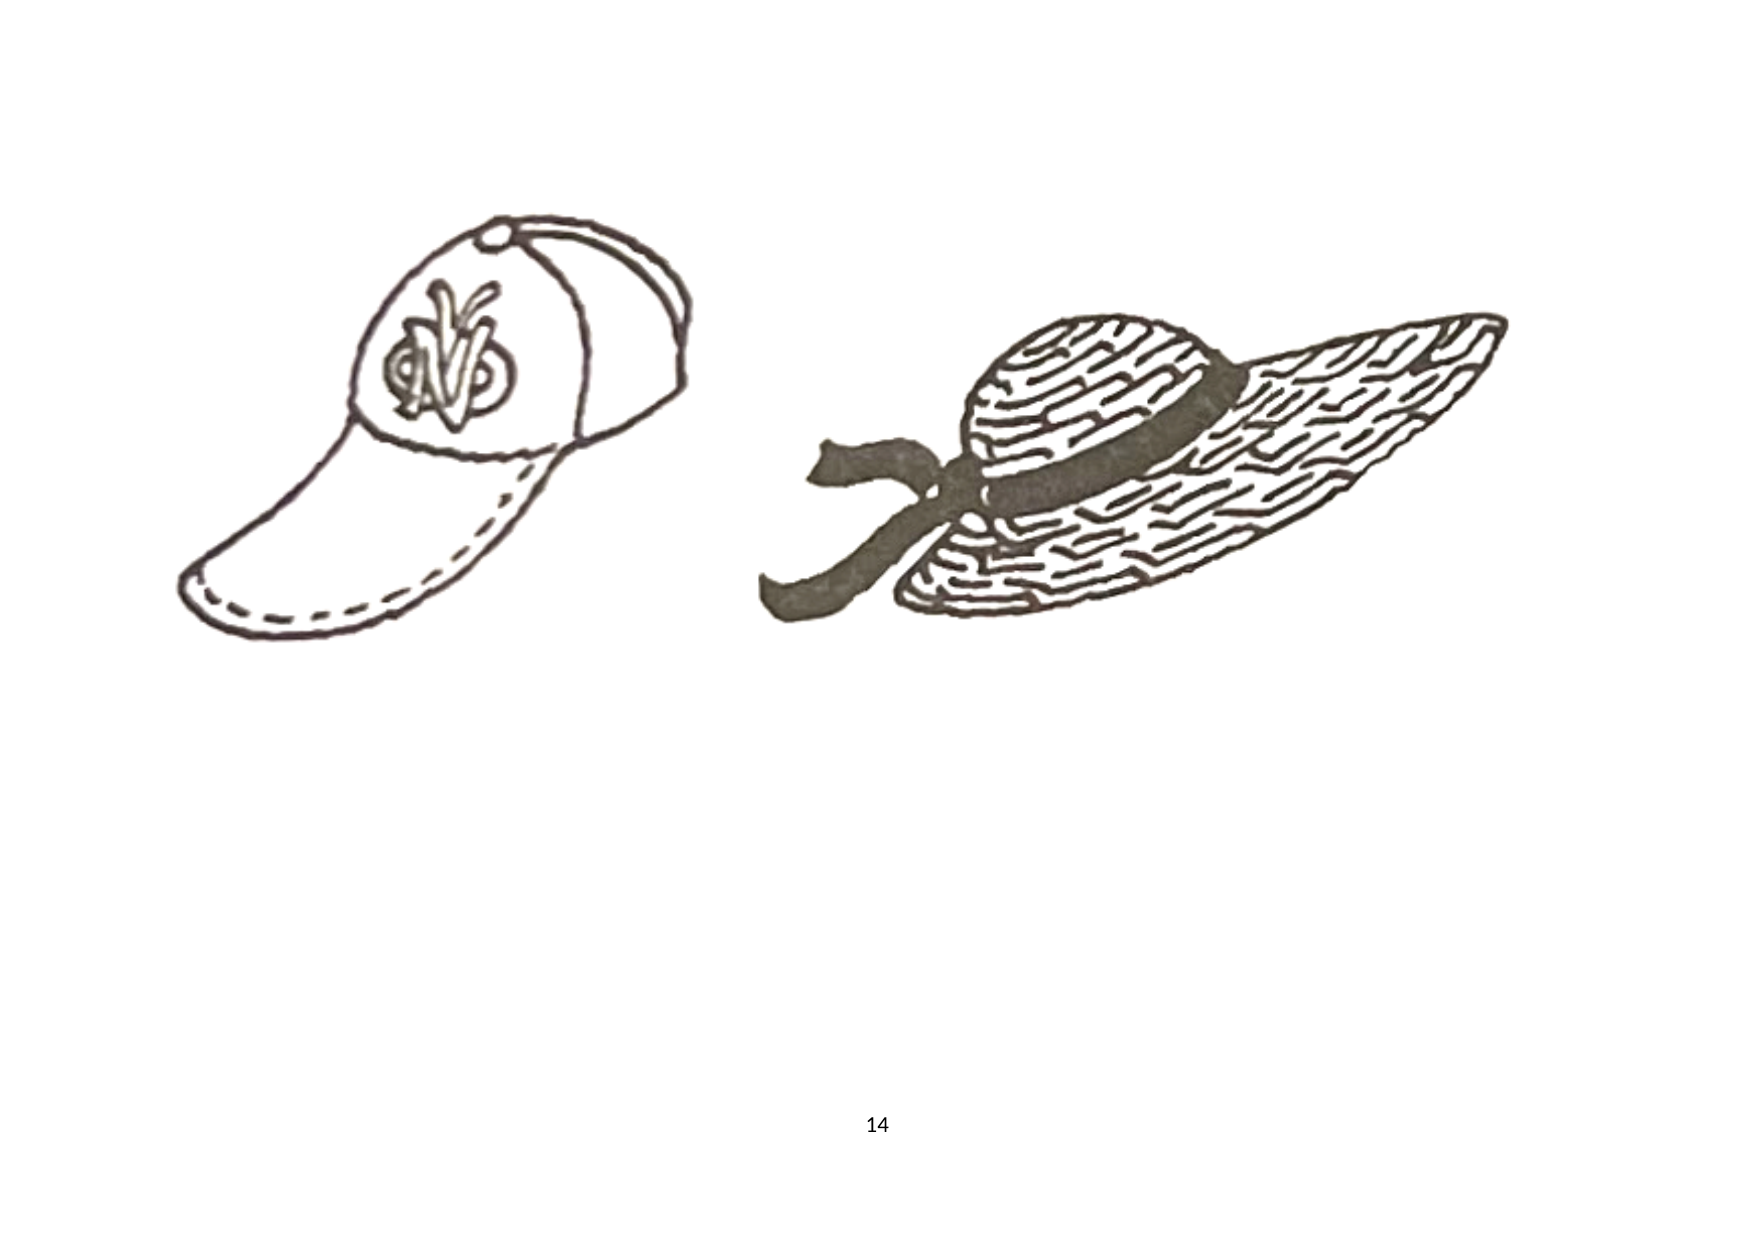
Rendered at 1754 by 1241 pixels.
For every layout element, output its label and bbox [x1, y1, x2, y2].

picture [118, 177, 1520, 660]
